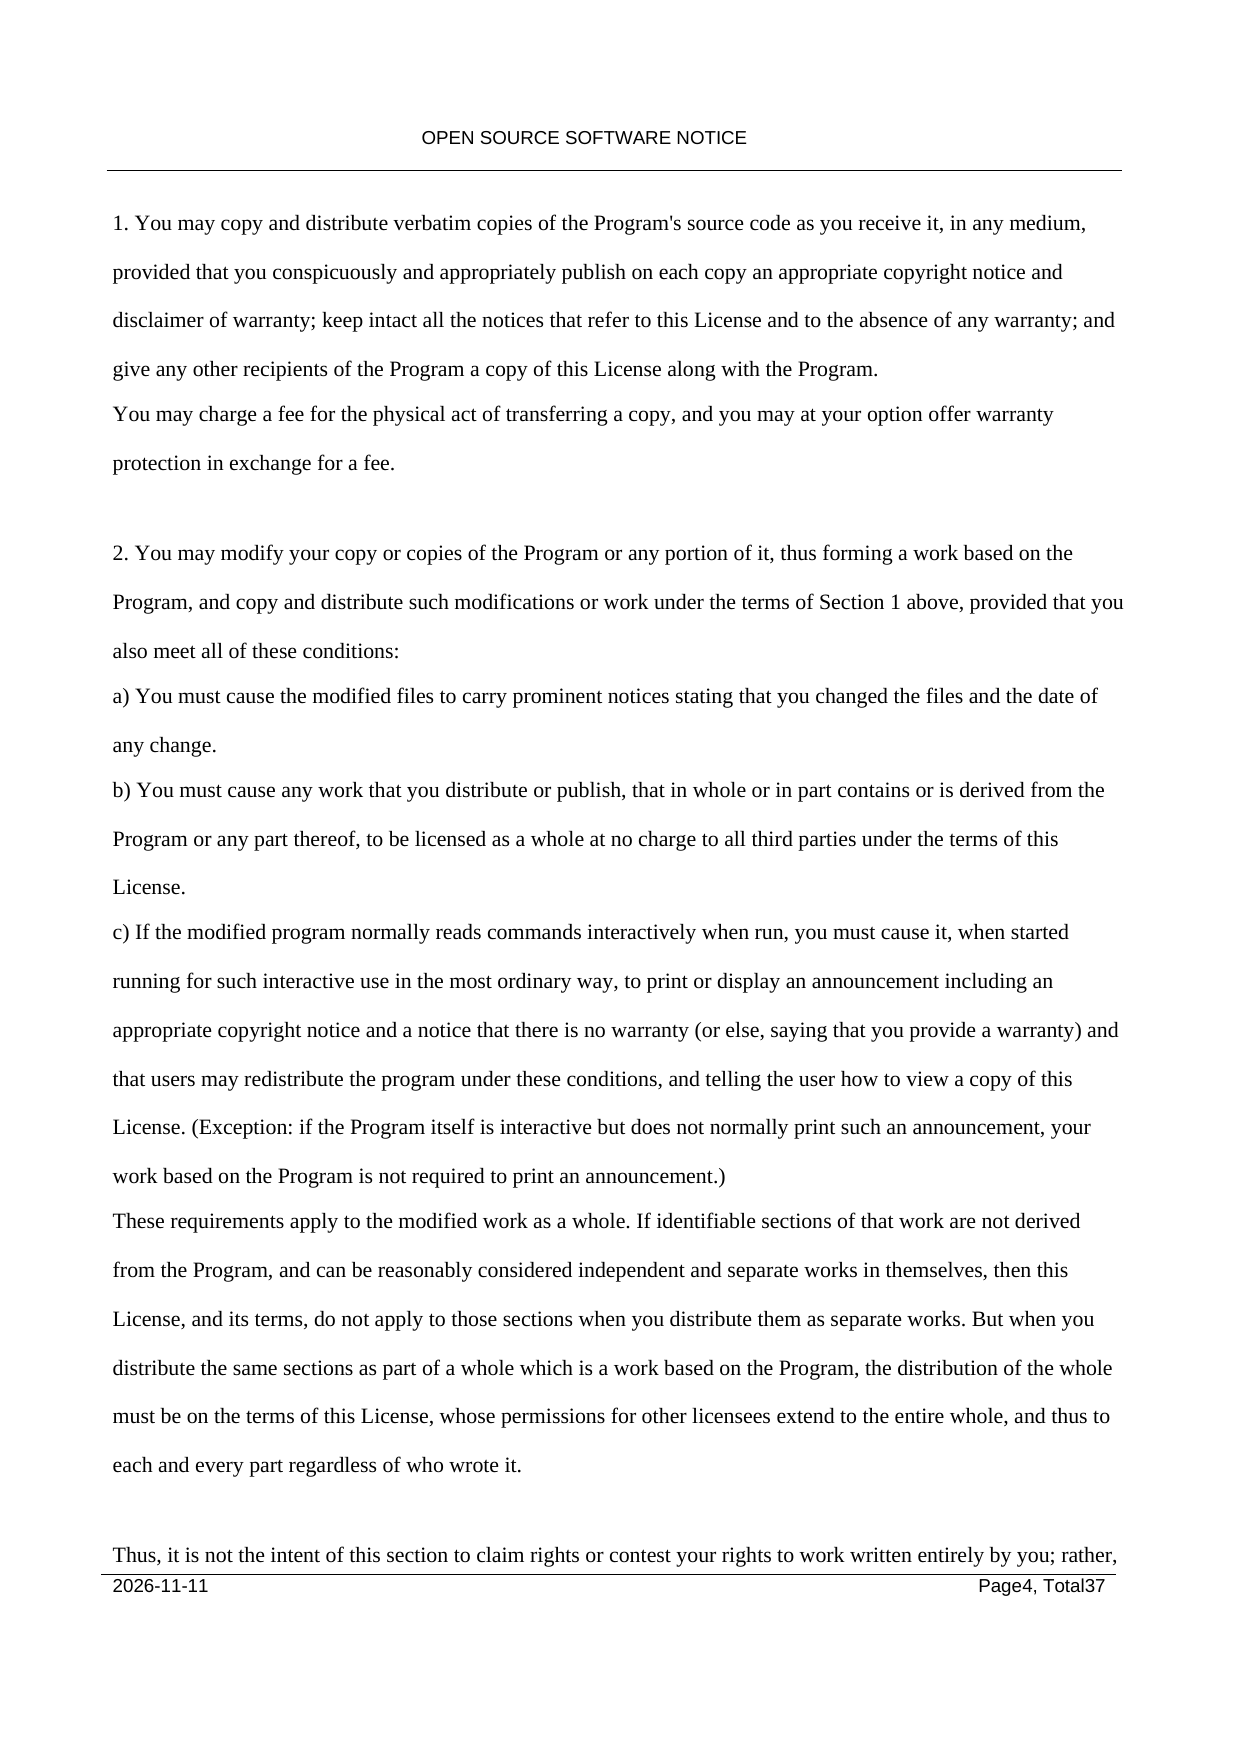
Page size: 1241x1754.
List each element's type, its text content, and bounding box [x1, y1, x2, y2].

text a) You must cause the modified files to carry prominent notices stating that you changed the files and the date of any change. [112, 679, 1128, 761]
text c) If the modified program normally reads commands interactively when run, you must cause it, when started running for such interactive use in the most ordinary way, to print or display an announcement including an appropriate copyright notice and a notice that there is no warranty (or else, saying that you provide a warranty) and that users may redistribute the program under these conditions, and telling the user how to view a copy of this License. (Exception: if the Program itself is interactive but does not normally print such an announcement, your work based on the Program is not required to print an announcement.) [112, 916, 1128, 1192]
text 2. You may modify your copy or copies of the Program or any portion of it, thus forming a work based on the Program, and copy and distribute such modifications or work under the terms of Section 1 above, provided that you also meet all of these conditions: [112, 537, 1128, 667]
text These requirements apply to the modified work as a whole. If identifiable sections of that work are not derived from the Program, and can be reasonably considered independent and separate works in themselves, then this License, and its terms, do not apply to those sections when you distribute them as separate works. But when you distribute the same sections as part of a whole which is a work based on the Program, the distribution of the whole must be on the terms of this License, whose permissions for other licensees extend to the entire whole, and thus to each and every part regardless of who wrote it. [112, 1204, 1128, 1481]
text 1. You may copy and distribute verbatim copies of the Program's source code as you receive it, in any medium, provided that you conspicuously and appropriately publish on each copy an appropriate copyright notice and disclaimer of warranty; keep intact all the notices that refer to this License and to the absence of any warranty; and give any other recipients of the Program a copy of this License along with the Program. [112, 206, 1128, 385]
text You may charge a fee for the physical act of transferring a copy, and you may at your option offer warranty protection in exchange for a fee. [112, 398, 1128, 479]
text b) You must cause any work that you distribute or publish, that in whole or in part contains or is derived from the Program or any part thereof, to be licensed as a whole at no charge to all third parties under the terms of this License. [112, 773, 1128, 903]
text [112, 1538, 1128, 1571]
